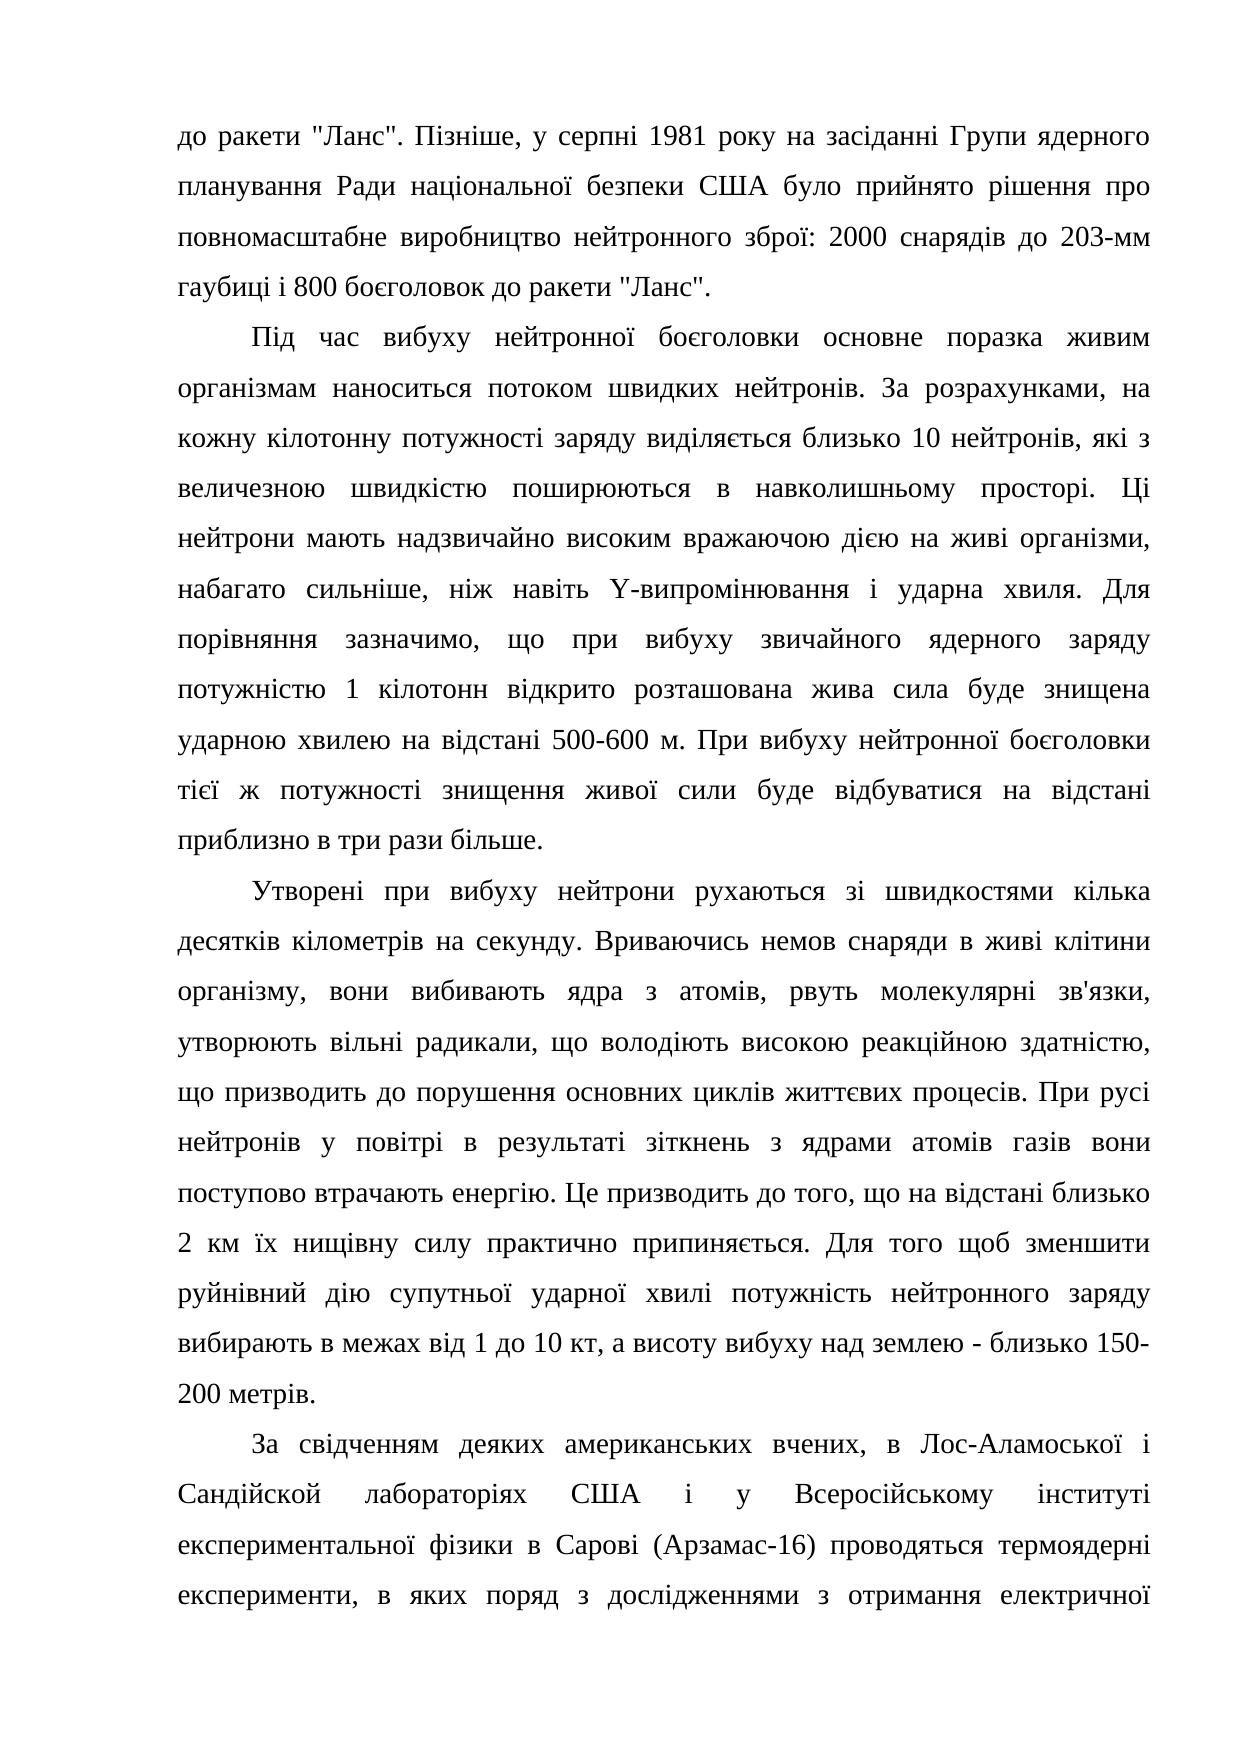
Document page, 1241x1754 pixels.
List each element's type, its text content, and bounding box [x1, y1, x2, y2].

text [177, 1426, 1152, 1611]
text Під час вибуху нейтронної боєголовки основне поразка живим організмам наноситься потоком швидких нейтронів. За розрахунками, на кожну кілотонну потужності заряду виділяється близько 10 нейтронів, які з величезною швидкістю поширюються в навколишньому просторі. Ці нейтрони мають надзвичайно високим вражаючою дією на живі організми, набагато сильніше, ніж навіть Y-випромінювання і ударна хвиля. Для порівняння зазначимо, що при вибуху звичайного ядерного заряду потужністю 1 кілотонн відкрито розташована жива сила буде знищена ударною хвилею на відстані 500-600 м. При вибуху нейтронної боєголовки тієї ж потужності знищення живої сили буде відбуватися на відстані приблизно в три рази більше. [177, 319, 1152, 856]
text Утворені при вибуху нейтрони рухаються зі швидкостями кілька десятків кілометрів на секунду. Вриваючись немов снаряди в живі клітини організму, вони вибивають ядра з атомів, рвуть молекулярні зв'язки, утворюють вільні радикали, що володіють високою реакційною здатністю, що призводить до порушення основних циклів життєвих процесів. При русі нейтронів у повітрі в результаті зіткнень з ядрами атомів газів вони поступово втрачають енергію. Це призводить до того, що на відстані близько 2 км їх нищівну силу практично припиняється. Для того щоб зменшити руйнівний дію супутньої ударної хвилі потужність нейтронного заряду вибирають в межах від 1 до 10 кт, а висоту вибуху над землею - близько 150-200 метрів. [177, 873, 1152, 1409]
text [177, 118, 1152, 303]
